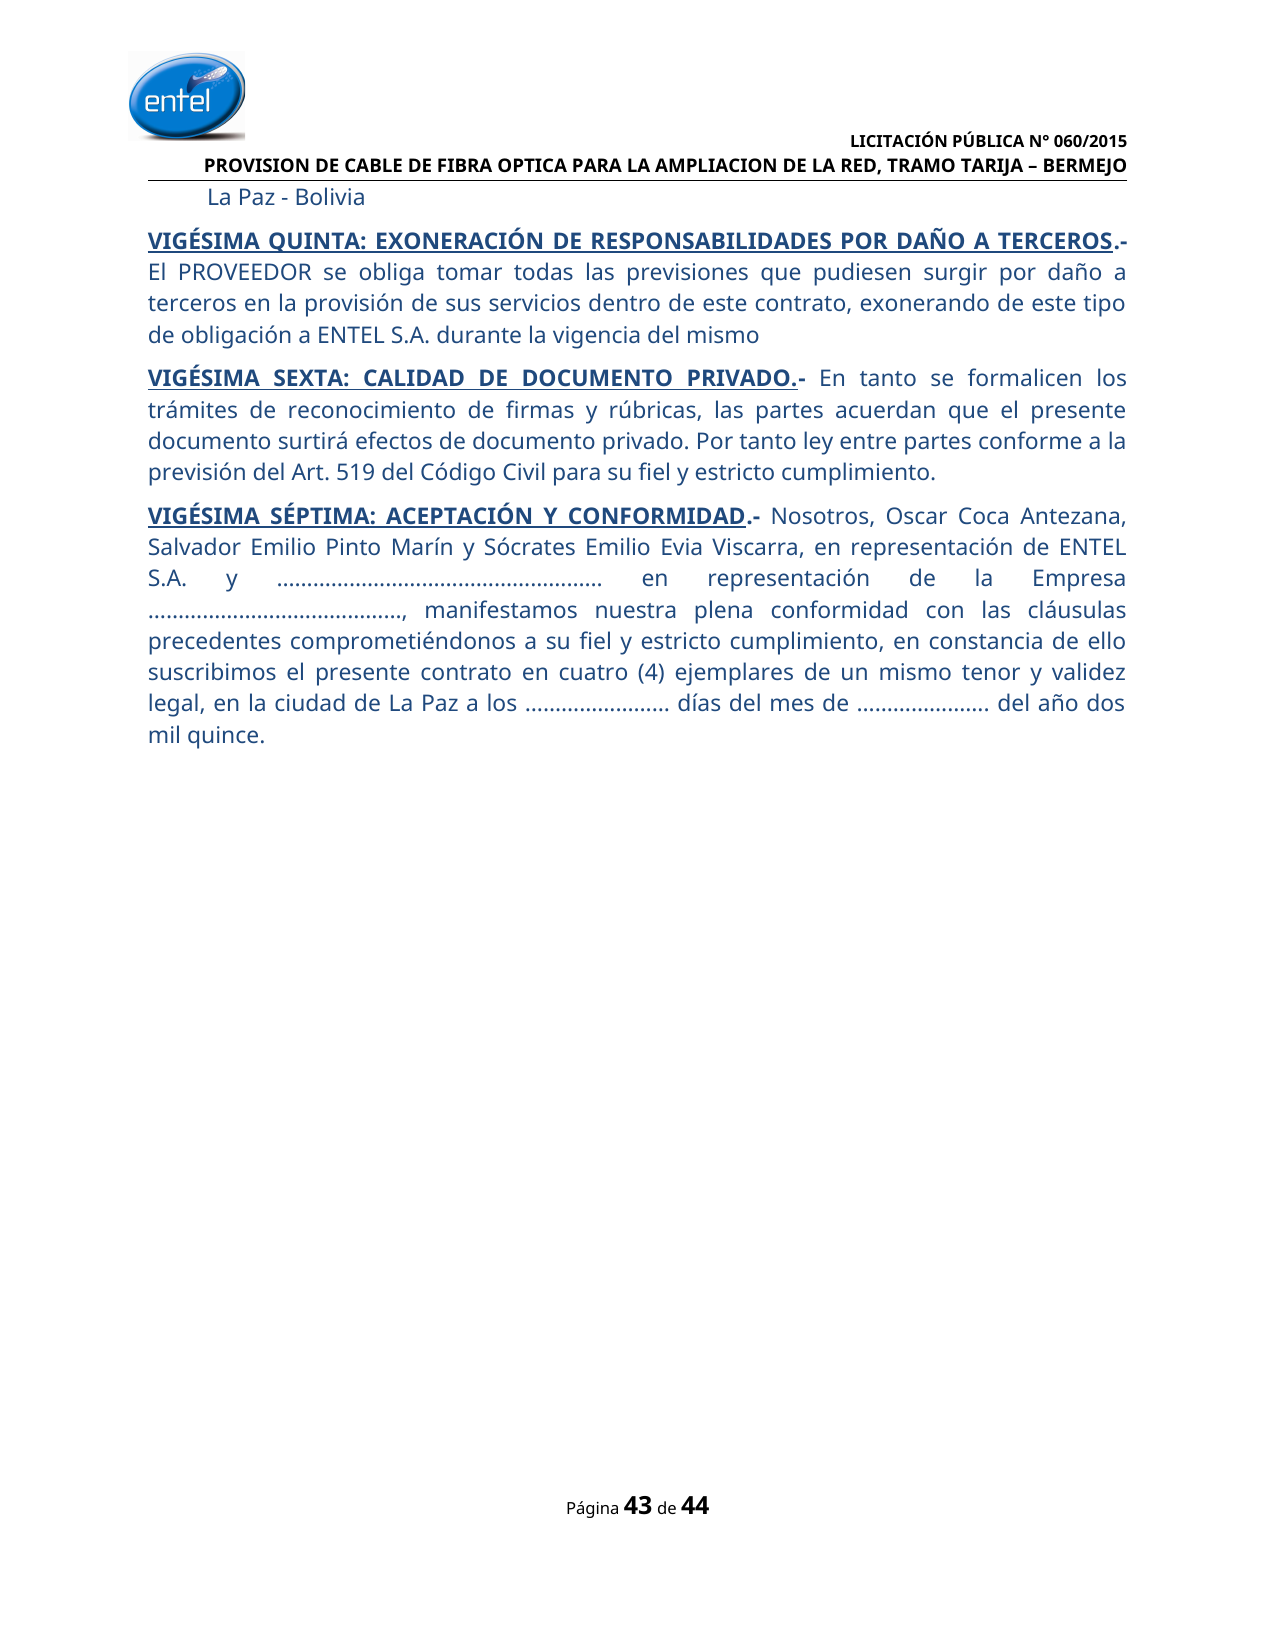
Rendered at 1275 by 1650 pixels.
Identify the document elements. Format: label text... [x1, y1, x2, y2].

text VIGÉSIMA SEXTA: CALIDAD DE DOCUMENTO PRIVADO.- En tanto se formalicen los trámites de reconocimiento de firmas y rúbricas, las partes acuerdan que el presente documento surtirá efectos de documento privado. Por tanto ley entre partes conforme a la previsión del Art. 519 del Código Civil para su fiel y estricto cumplimiento. [148, 362, 1127, 487]
text VIGÉSIMA SÉPTIMA: ACEPTACIÓN Y CONFORMIDAD.- Nosotros, Oscar Coca Antezana, Salvador Emilio Pinto Marín y Sócrates Emilio Evia Viscarra, en representación de ENTEL S.A. y ……………………………………………… en representación de la Empresa ……………………………………, manifestamos nuestra plena conformidad con las cláusulas precedentes comprometiéndonos a su fiel y estricto cumplimiento, en constancia de ello suscribimos el presente contrato en cuatro (4) ejemplares de un mismo tenor y validez legal, en la ciudad de La Paz a los …………………… días del mes de …………………. del año dos mil quince. [148, 500, 1127, 750]
text La Paz - Bolivia [207, 181, 1127, 212]
text VIGÉSIMA QUINTA: EXONERACIÓN DE RESPONSABILIDADES POR DAÑO A TERCEROS.- El PROVEEDOR se obliga tomar todas las previsiones que pudiesen surgir por daño a terceros en la provisión de sus servicios dentro de este contrato, exonerando de este tipo de obligación a ENTEL S.A. durante la vigencia del mismo [148, 225, 1127, 350]
picture [128, 51, 246, 141]
